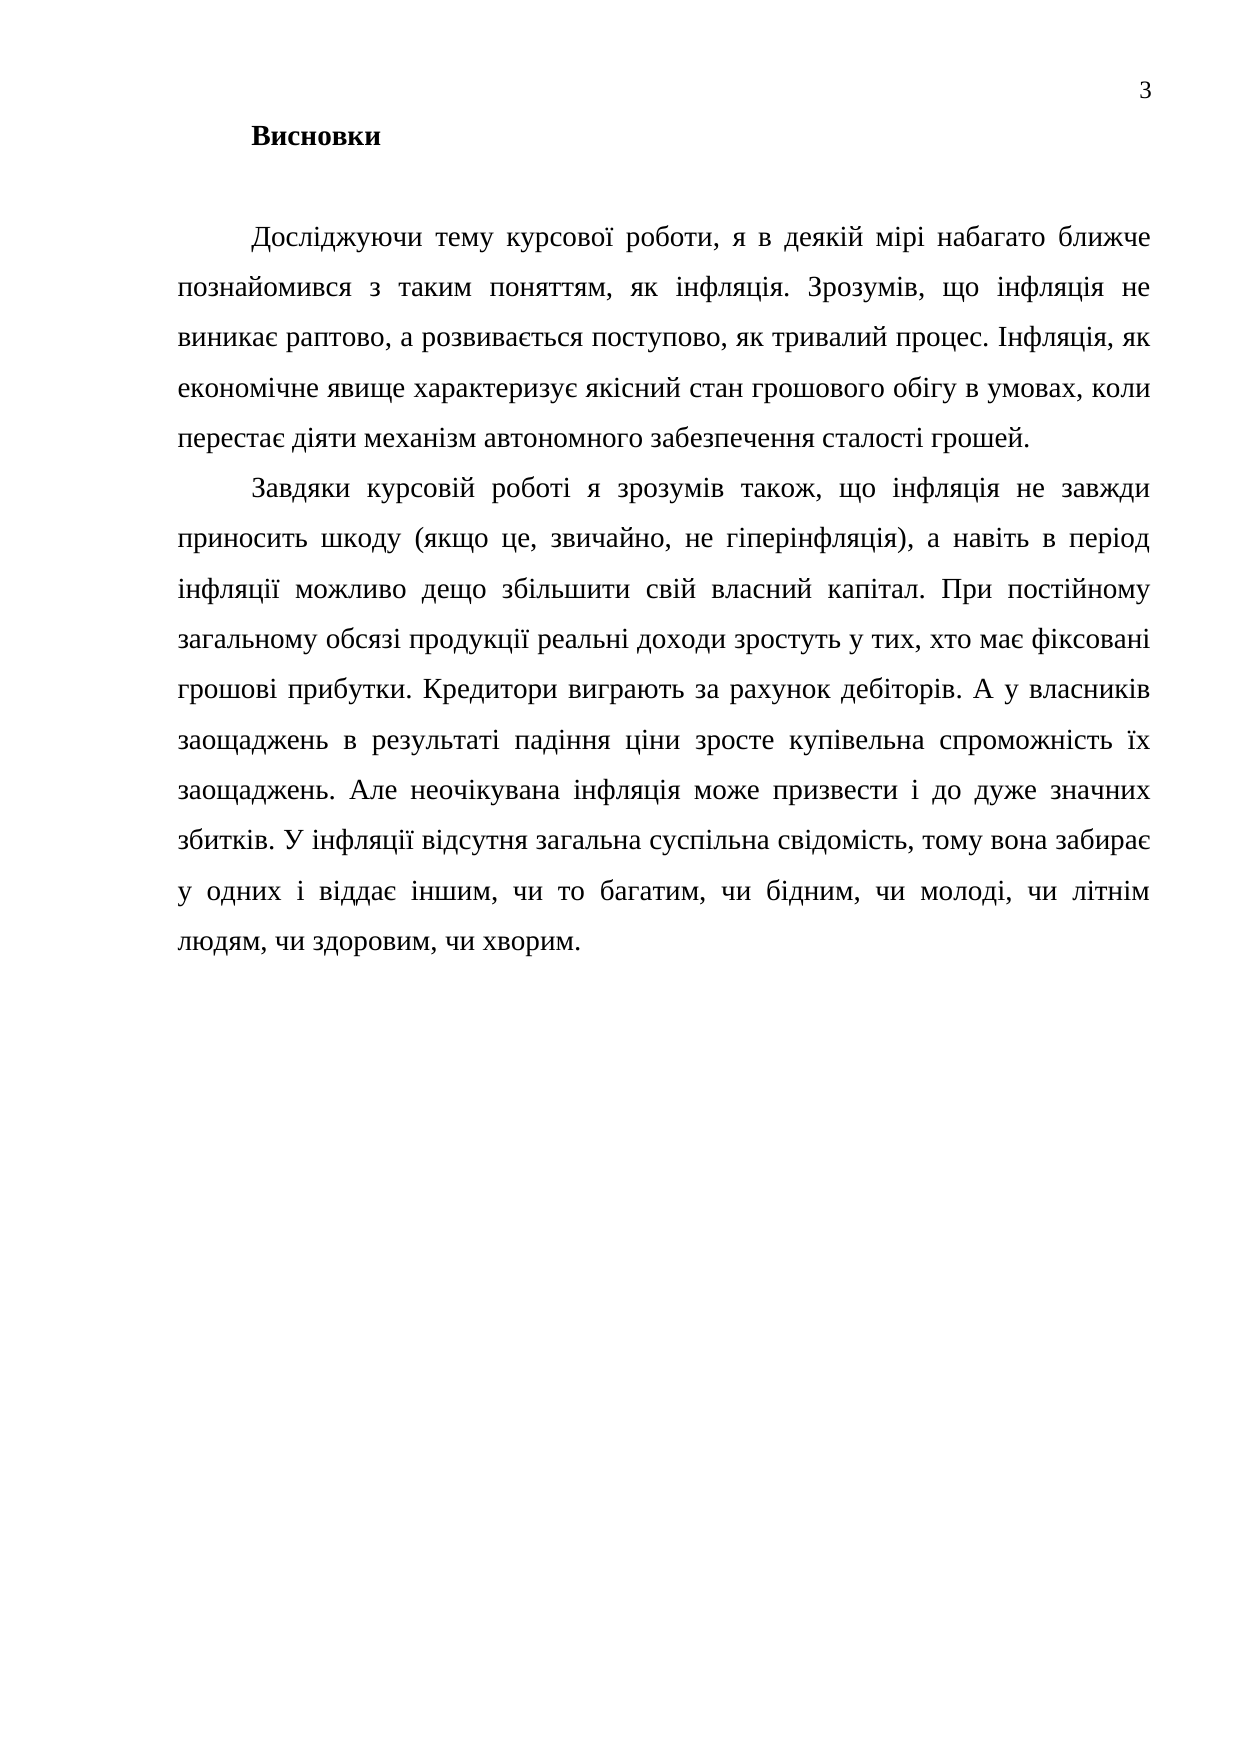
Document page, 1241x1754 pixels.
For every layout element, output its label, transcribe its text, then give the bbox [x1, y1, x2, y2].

text Досліджуючи тему курсової роботи, я в деякій мірі набагато ближче познайомився з таким поняттям, як інфляція. Зрозумів, що інфляція не виникає раптово, а розвивається поступово, як тривалий процес. Інфляція, як економічне явище характеризує якісний стан грошового обігу в умовах, коли перестає діяти механізм автономного забезпечення сталості грошей. [177, 219, 1152, 453]
text Висновки [177, 118, 1152, 152]
text Завдяки курсовій роботі я зрозумів також, що інфляція не завжди приносить шкоду (якщо це, звичайно, не гіперінфляція), а навіть в період інфляції можливо дещо збільшити свій власний капітал. При постійному загальному обсязі продукції реальні доходи зростуть у тих, хто має фіксовані грошові прибутки. Кредитори виграють за рахунок дебіторів. А у власників заощаджень в результаті падіння ціни зросте купівельна спроможність їх заощаджень. Але неочікувана інфляція може призвести і до дуже значних збитків. У інфляції відсутня загальна суспільна свідомість, тому вона забирає у одних і віддає іншим, чи то багатим, чи бідним, чи молоді, чи літнім людям, чи здоровим, чи хворим. [177, 470, 1152, 957]
